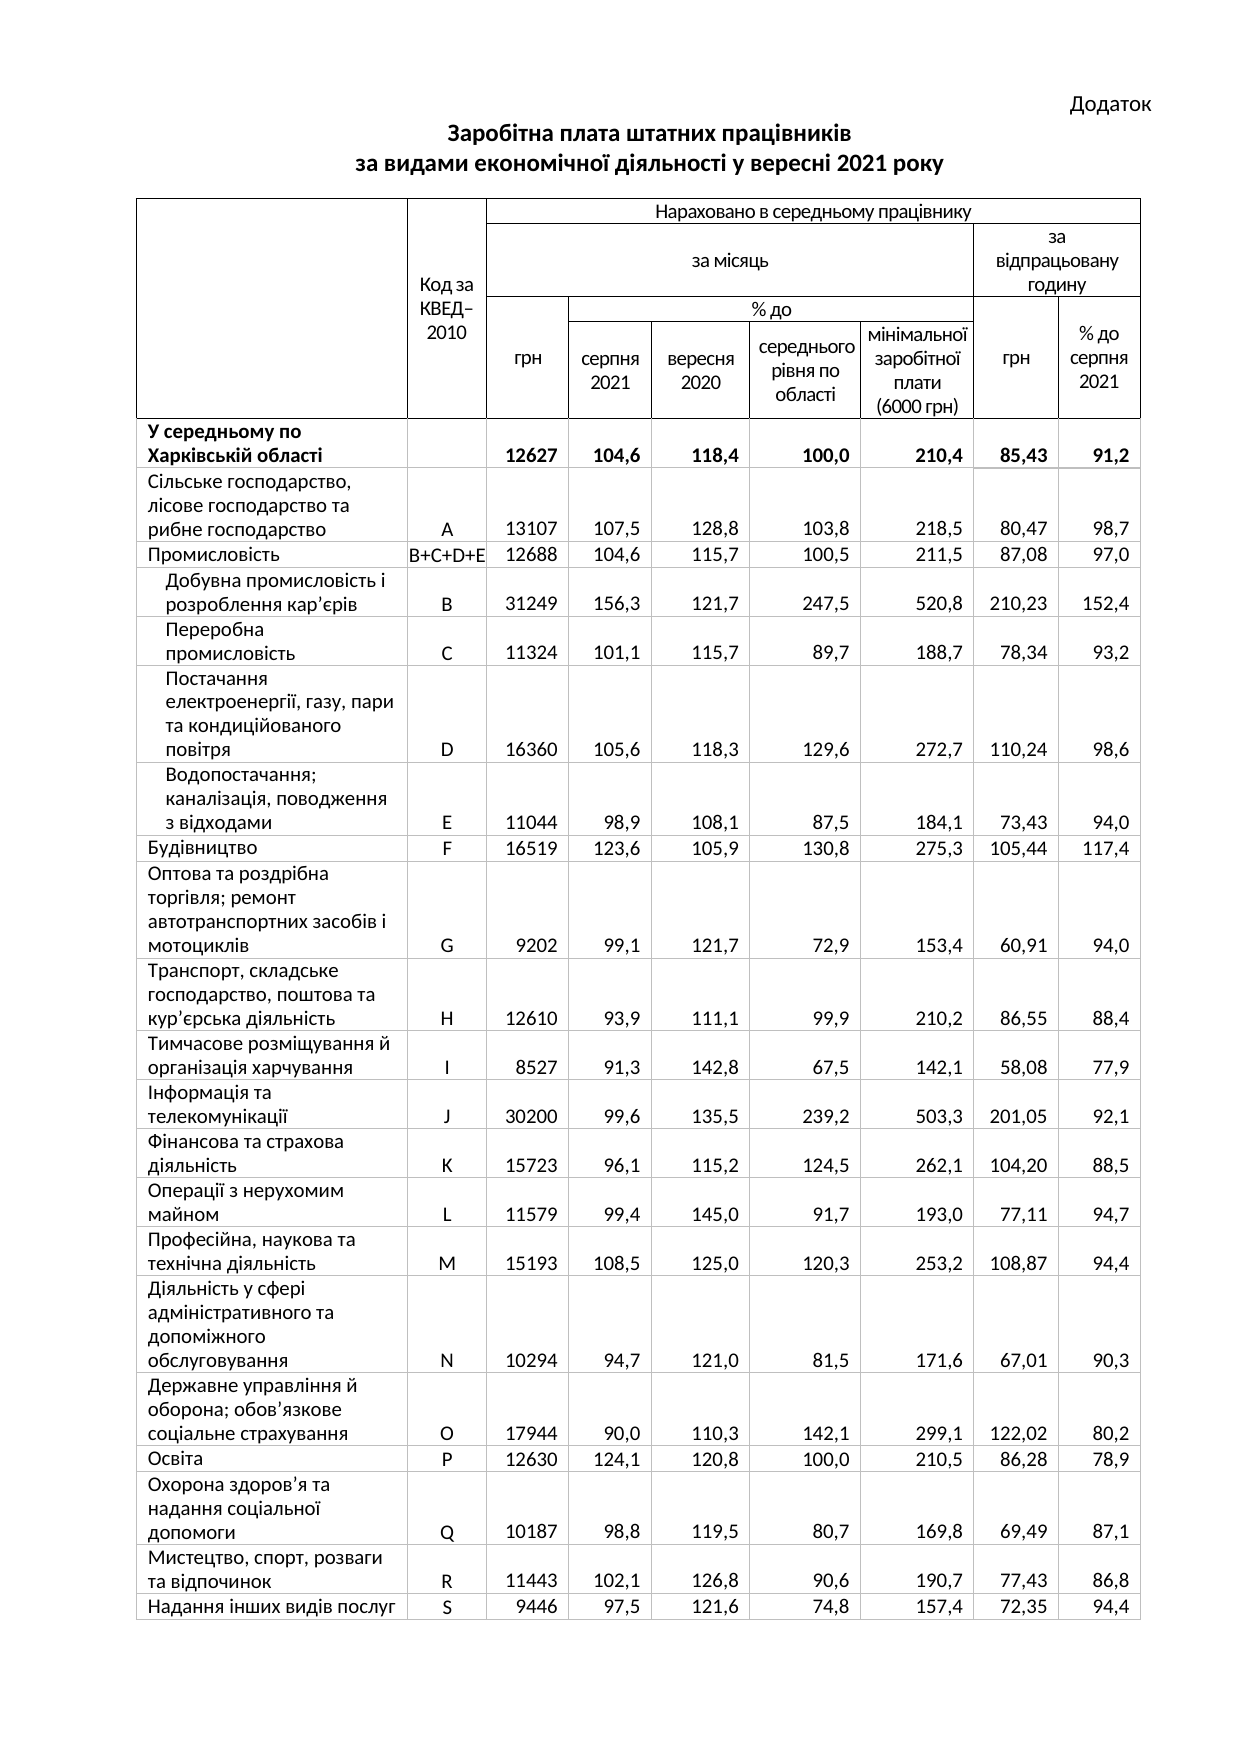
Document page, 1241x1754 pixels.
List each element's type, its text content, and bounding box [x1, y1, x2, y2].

table_cell 80,7 [750, 1472, 860, 1544]
table_cell 86,8 [1059, 1545, 1140, 1593]
table_cell 102,1 [569, 1545, 651, 1593]
table_cell 142,1 [861, 1031, 973, 1079]
table_cell 125,0 [652, 1227, 749, 1275]
table_cell 11044 [487, 763, 568, 834]
table_cell 72,9 [750, 862, 860, 957]
table_cell 124,5 [750, 1129, 860, 1177]
table_cell 16360 [487, 666, 568, 762]
table_header Код за КВЕД– 2010 [408, 199, 486, 418]
table_cell % до [569, 297, 973, 321]
table_cell 97,5 [569, 1594, 651, 1619]
table_cell 118,3 [652, 666, 749, 762]
table_cell 156,3 [569, 568, 651, 616]
table_cell 520,8 [861, 568, 973, 616]
table_cell 98,8 [569, 1472, 651, 1544]
table_cell 15723 [487, 1129, 568, 1177]
table_cell 121,0 [652, 1276, 749, 1372]
table_cell 60,91 [974, 862, 1058, 957]
table_cell 80,2 [1059, 1373, 1140, 1445]
table_cell 87,1 [1059, 1472, 1140, 1544]
table_cell 99,1 [569, 862, 651, 957]
table_cell % до серпня 2021 [1059, 297, 1140, 418]
table_cell 11579 [487, 1178, 568, 1226]
table_cell 115,7 [652, 617, 749, 665]
table_cell 10187 [487, 1472, 568, 1544]
table_cell 91,2 [1059, 419, 1140, 467]
text Додаток [148, 89, 1152, 117]
table_cell 88,4 [1059, 959, 1140, 1030]
table_cell мінімальної заробітної плати (6000 грн) [861, 322, 973, 418]
table_cell 94,7 [1059, 1178, 1140, 1226]
table_cell 253,2 [861, 1227, 973, 1275]
table_cell 94,0 [1059, 763, 1140, 834]
table_cell 15193 [487, 1227, 568, 1275]
table_cell 96,1 [569, 1129, 651, 1177]
table_cell 105,44 [974, 836, 1058, 861]
table_cell 11324 [487, 617, 568, 665]
table_cell 201,05 [974, 1080, 1058, 1128]
table_cell 272,7 [861, 666, 973, 762]
table_cell 8527 [487, 1031, 568, 1079]
table_cell грн [487, 297, 568, 418]
table_cell 218,5 [861, 468, 973, 541]
table_header [137, 199, 407, 418]
table_cell 262,1 [861, 1129, 973, 1177]
table_cell 152,4 [1059, 568, 1140, 616]
table_cell 12627 [487, 419, 568, 467]
table_cell 103,8 [750, 468, 860, 541]
table_cell 12688 [487, 542, 568, 567]
table_cell 153,4 [861, 862, 973, 957]
table_cell Мистецтво, спорт, розваги та відпочинок [137, 1545, 407, 1593]
table_cell 94,0 [1059, 862, 1140, 957]
table_cell Освіта [137, 1446, 407, 1471]
table_cell 110,3 [652, 1373, 749, 1445]
table_cell 115,7 [652, 542, 749, 567]
table_cell за місяць [487, 224, 973, 296]
table_cell 9446 [487, 1594, 568, 1619]
table_cell I [408, 1031, 486, 1079]
table_cell 210,23 [974, 568, 1058, 616]
table_cell 123,6 [569, 836, 651, 861]
table_cell Тимчасове розміщування й організація харчування [137, 1031, 407, 1079]
table_cell 118,4 [652, 419, 749, 467]
table_cell 30200 [487, 1080, 568, 1128]
table_cell 104,6 [569, 419, 651, 467]
table_cell 80,47 [974, 469, 1058, 541]
table_cell 9202 [487, 862, 568, 957]
table_cell N [408, 1276, 486, 1372]
table_cell 97,0 [1059, 542, 1140, 567]
table_cell 12630 [487, 1446, 568, 1471]
table_cell G [408, 862, 486, 957]
table_cell 10294 [487, 1276, 568, 1372]
table_cell 184,1 [861, 763, 973, 834]
table_cell 121,7 [652, 568, 749, 616]
table_cell Сільське господарство, лісове господарство та рибне господарство [137, 468, 407, 541]
table_cell 157,4 [861, 1594, 973, 1619]
table_cell 99,4 [569, 1178, 651, 1226]
table_cell 98,6 [1059, 666, 1140, 762]
table_cell серпня 2021 [569, 322, 651, 418]
table_cell 169,8 [861, 1472, 973, 1544]
table_cell 210,5 [861, 1446, 973, 1471]
table_cell 98,7 [1059, 469, 1140, 541]
table_cell 121,7 [652, 862, 749, 957]
table_cell 12610 [487, 959, 568, 1030]
table_cell 104,20 [974, 1129, 1058, 1177]
table_cell 77,43 [974, 1545, 1058, 1593]
text Заробітна плата штатних працівників [148, 117, 1152, 147]
table_cell 73,43 [974, 763, 1058, 834]
table_cell 94,4 [1059, 1227, 1140, 1275]
table_cell Охорона здоров’я та надання соціальної допомоги [137, 1472, 407, 1544]
table_cell 87,08 [974, 542, 1058, 567]
table_cell Фінансова та страхова діяльність [137, 1129, 407, 1177]
table_cell 86,55 [974, 959, 1058, 1030]
table_cell 67,5 [750, 1031, 860, 1079]
table_cell Діяльність у сфері адміністративного та допоміжного обслуговування [137, 1276, 407, 1372]
table_cell 90,0 [569, 1373, 651, 1445]
table_cell P [408, 1446, 486, 1471]
table_cell K [408, 1129, 486, 1177]
table_cell 275,3 [861, 836, 973, 861]
table_cell 78,9 [1059, 1446, 1140, 1471]
table_cell 90,6 [750, 1545, 860, 1593]
table_cell 100,0 [750, 419, 860, 467]
table_cell 121,6 [652, 1594, 749, 1619]
table_cell 503,3 [861, 1080, 973, 1128]
table_cell 16519 [487, 836, 568, 861]
table_cell B+C+D+E [408, 542, 486, 567]
table_cell В [408, 568, 486, 616]
table_cell 108,87 [974, 1227, 1058, 1275]
table_cell У середньому по Харківській області [137, 419, 407, 467]
table_cell 128,8 [652, 468, 749, 541]
table_cell 100,5 [750, 542, 860, 567]
table_cell 142,1 [750, 1373, 860, 1445]
table_cell 104,6 [569, 542, 651, 567]
table_cell 120,8 [652, 1446, 749, 1471]
table_cell 17944 [487, 1373, 568, 1445]
table_cell 13107 [487, 468, 568, 541]
table_cell Q [408, 1472, 486, 1544]
table_cell 108,5 [569, 1227, 651, 1275]
table_cell 120,3 [750, 1227, 860, 1275]
table_cell 111,1 [652, 959, 749, 1030]
table_cell 86,28 [974, 1446, 1058, 1471]
table_cell 101,1 [569, 617, 651, 665]
table_cell Оптова та роздрібна торгівля; ремонт автотранспортних засобів і мотоциклів [137, 862, 407, 957]
table_cell 239,2 [750, 1080, 860, 1128]
table_cell H [408, 959, 486, 1030]
table_cell 108,1 [652, 763, 749, 834]
table_cell 98,9 [569, 763, 651, 834]
table_cell 78,34 [974, 617, 1058, 665]
table_cell 91,7 [750, 1178, 860, 1226]
text за видами економічної діяльності у вересні 2021 року [148, 147, 1152, 178]
table_cell 126,8 [652, 1545, 749, 1593]
table_cell 99,9 [750, 959, 860, 1030]
table_cell 11443 [487, 1545, 568, 1593]
table_cell Промисловість [137, 542, 407, 567]
table_cell грн [974, 297, 1058, 418]
table_cell 115,2 [652, 1129, 749, 1177]
table_cell J [408, 1080, 486, 1128]
table_cell 210,4 [861, 419, 973, 467]
table_cell R [408, 1545, 486, 1593]
table_cell 77,11 [974, 1178, 1058, 1226]
table_cell S [408, 1594, 486, 1619]
table_cell 91,3 [569, 1031, 651, 1079]
table_cell Водопостачання; каналізація, поводження з відходами [137, 763, 407, 834]
table_cell 90,3 [1059, 1276, 1140, 1372]
table_cell 94,7 [569, 1276, 651, 1372]
table_cell 299,1 [861, 1373, 973, 1445]
table_cell 211,5 [861, 542, 973, 567]
table_cell 94,4 [1059, 1594, 1140, 1619]
table_cell за відпрацьовану годину [974, 224, 1140, 296]
table_cell 72,35 [974, 1594, 1058, 1619]
table_cell 122,02 [974, 1373, 1058, 1445]
table_cell 145,0 [652, 1178, 749, 1226]
table_cell 110,24 [974, 666, 1058, 762]
table_cell 193,0 [861, 1178, 973, 1226]
table_cell 129,6 [750, 666, 860, 762]
table_cell 142,8 [652, 1031, 749, 1079]
table_header Нараховано в середньому працівнику [487, 199, 1140, 223]
table_cell Надання інших видів послуг [137, 1594, 407, 1619]
table_cell 93,9 [569, 959, 651, 1030]
table_cell L [408, 1178, 486, 1226]
table_cell 105,6 [569, 666, 651, 762]
table_cell С [408, 617, 486, 665]
table_cell Переробна промисловість [137, 617, 407, 665]
table_cell 81,5 [750, 1276, 860, 1372]
table_cell M [408, 1227, 486, 1275]
table_cell 88,5 [1059, 1129, 1140, 1177]
table_cell Транспорт, складське господарство, поштова та кур’єрська діяльність [137, 959, 407, 1030]
table_cell вересня 2020 [652, 322, 749, 418]
table_cell Державне управління й оборона; обов’язкове соціальне страхування [137, 1373, 407, 1445]
table_cell Професійна, наукова та технічна діяльність [137, 1227, 407, 1275]
table_cell O [408, 1373, 486, 1445]
table_cell 135,5 [652, 1080, 749, 1128]
table_cell 188,7 [861, 617, 973, 665]
table_cell 89,7 [750, 617, 860, 665]
table_cell 92,1 [1059, 1080, 1140, 1128]
table_cell E [408, 763, 486, 834]
table_cell А [408, 468, 486, 541]
table_cell середнього рівня по області [750, 322, 860, 418]
table_cell 100,0 [750, 1446, 860, 1471]
table_cell D [408, 666, 486, 762]
table_cell 87,5 [750, 763, 860, 834]
table_cell 210,2 [861, 959, 973, 1030]
table_cell 69,49 [974, 1472, 1058, 1544]
table_cell 247,5 [750, 568, 860, 616]
table_cell 58,08 [974, 1031, 1058, 1079]
table_cell 74,8 [750, 1594, 860, 1619]
table_cell Будівництво [137, 836, 407, 861]
table_cell 117,4 [1059, 836, 1140, 861]
table_cell 93,2 [1059, 617, 1140, 665]
table_cell 107,5 [569, 468, 651, 541]
table_cell 119,5 [652, 1472, 749, 1544]
table_cell 31249 [487, 568, 568, 616]
table_cell 67,01 [974, 1276, 1058, 1372]
table_cell 190,7 [861, 1545, 973, 1593]
table_cell 130,8 [750, 836, 860, 861]
table_cell Операції з нерухомим майном [137, 1178, 407, 1226]
table_cell F [408, 836, 486, 861]
table_cell 105,9 [652, 836, 749, 861]
table_cell 99,6 [569, 1080, 651, 1128]
table_cell 171,6 [861, 1276, 973, 1372]
table_cell Добувна промисловість і розроблення кар’єрів [137, 568, 407, 616]
table_cell Інформація та телекомунікації [137, 1080, 407, 1128]
table_cell 124,1 [569, 1446, 651, 1471]
table_cell [408, 419, 486, 467]
table_cell Постачання електроенергії, газу, пари та кондиційованого повітря [137, 666, 407, 762]
table_cell 77,9 [1059, 1031, 1140, 1079]
table_cell 85,43 [974, 419, 1058, 467]
